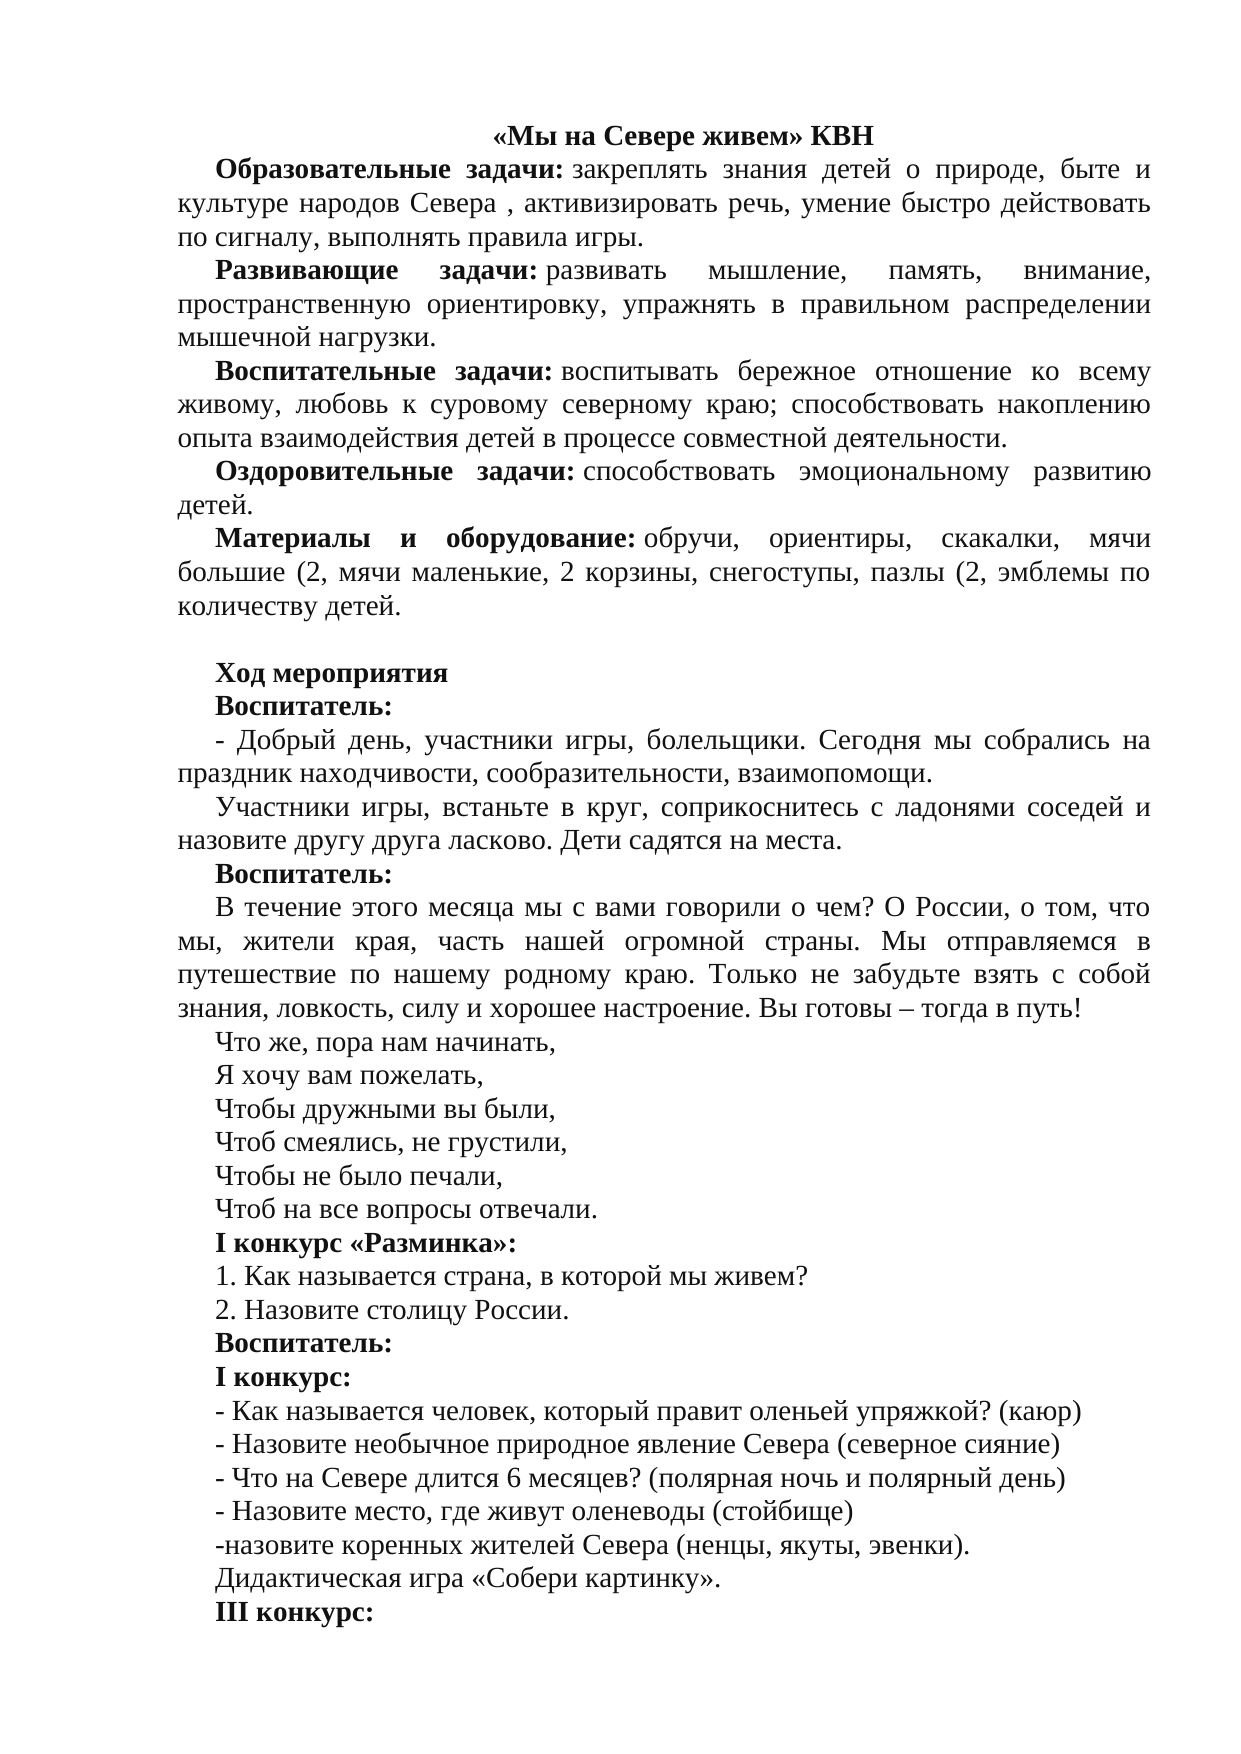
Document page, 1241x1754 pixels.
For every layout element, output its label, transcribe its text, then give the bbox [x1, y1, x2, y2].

text Дидактическая игра «Собери картинку». [177, 1560, 1152, 1594]
text - Как называется человек, который правит оленьей упряжкой? (каюр) [177, 1393, 1152, 1426]
text Чтоб смеялись, не грустили, [177, 1124, 1152, 1158]
text Ход мероприятия [177, 655, 1152, 688]
text - Что на Севере длится 6 месяцев? (полярная ночь и полярный день) [177, 1460, 1152, 1493]
text Чтобы дружными вы были, [177, 1091, 1152, 1124]
text Воспитатель: [177, 856, 1152, 889]
text Материалы и оборудование: обручи, ориентиры, скакалки, мячи большие (2, мячи маленькие, 2 корзины, снегоступы, пазлы (2, эмблемы по количеству детей. [177, 521, 1152, 621]
text Развивающие задачи: развивать мышление, память, внимание, пространственную ориентировку, упражнять в правильном распределении мышечной нагрузки. [177, 252, 1152, 353]
text III конкурс: [177, 1594, 1152, 1627]
text I конкурс «Разминка»: [177, 1225, 1152, 1258]
text Участники игры, встаньте в круг, соприкоснитесь с ладонями соседей и назовите другу друга ласково. Дети садятся на места. [177, 789, 1152, 856]
text Воспитатель: [177, 688, 1152, 722]
text I конкурс: [177, 1359, 1152, 1393]
text В течение этого месяца мы с вами говорили о чем? О России, о том, что мы, жители края, часть нашей огромной страны. Мы отправляемся в путешествие по нашему родному краю. Только не забудьте взять с собой знания, ловкость, силу и хорошее настроение. Вы готовы – тогда в путь! [177, 889, 1152, 1024]
text - Назовите необычное природное явление Севера (северное сияние) [177, 1426, 1152, 1460]
text - Назовите место, где живут оленеводы (стойбище) [177, 1493, 1152, 1527]
text -назовите коренных жителей Севера (ненцы, якуты, эвенки). [177, 1527, 1152, 1560]
text Чтобы не было печали, [177, 1158, 1152, 1191]
text Я хочу вам пожелать, [177, 1057, 1152, 1091]
text Образовательные задачи: закреплять знания детей о природе, быте и культуре народов Севера , активизировать речь, умение быстро действовать по сигналу, выполнять правила игры. [177, 152, 1152, 252]
text Чтоб на все вопросы отвечали. [177, 1191, 1152, 1225]
text Воспитатель: [177, 1326, 1152, 1359]
text Воспитательные задачи: воспитывать бережное отношение ко всему живому, любовь к суровому северному краю; способствовать накоплению опыта взаимодействия детей в процессе совместной деятельности. [177, 353, 1152, 453]
text 2. Назовите столицу России. [177, 1292, 1152, 1326]
text - Добрый день, участники игры, болельщики. Сегодня мы собрались на праздник находчивости, сообразительности, взаимопомощи. [177, 722, 1152, 789]
text Оздоровительные задачи: способствовать эмоциональному развитию детей. [177, 453, 1152, 521]
text 1. Как называется страна, в которой мы живем? [177, 1258, 1152, 1292]
text «Мы на Севере живем» КВН [177, 118, 1152, 152]
text Что же, пора нам начинать, [177, 1024, 1152, 1057]
